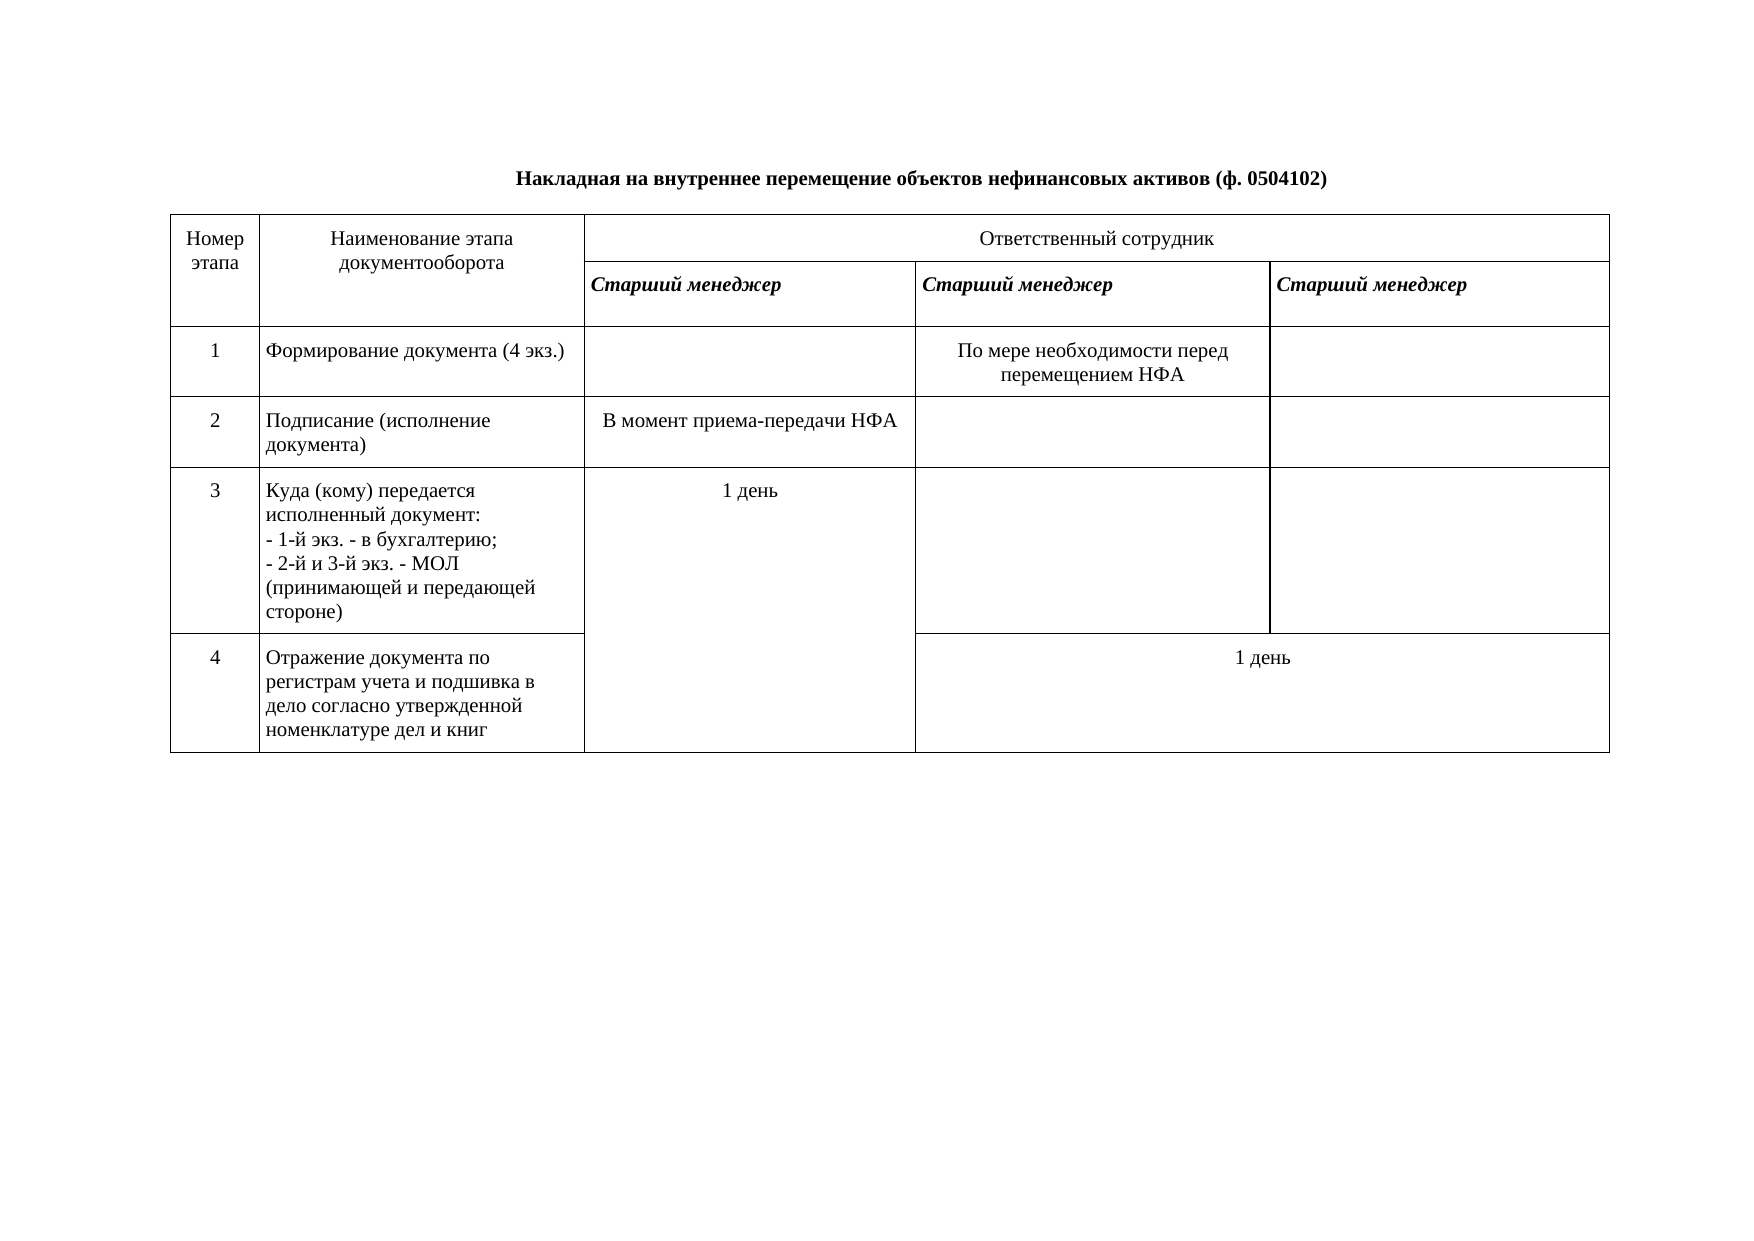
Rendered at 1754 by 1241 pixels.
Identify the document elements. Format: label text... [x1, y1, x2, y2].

table_cell [916, 468, 1269, 633]
table_cell [1271, 397, 1609, 467]
table_cell Отражение документа по регистрам учета и подшивка в дело согласно утвержденной номенклатуре дел и книг [260, 634, 584, 752]
table_cell 2 [171, 397, 259, 467]
table_cell [1271, 327, 1609, 396]
table_header Ответственный сотрудник [585, 215, 1609, 261]
table_cell В момент приема-передачи НФА [585, 397, 915, 467]
table_cell Подписание (исполнение документа) [260, 397, 584, 467]
table_cell Формирование документа (4 экз.) [260, 327, 584, 396]
table_cell 1 день [916, 634, 1609, 752]
table_cell [585, 327, 915, 396]
table_cell 3 [171, 468, 259, 633]
table_cell По мере необходимости перед перемещением НФА [916, 327, 1269, 396]
text Накладная на внутреннее перемещение объектов нефинансовых активов (ф. 0504102) [177, 166, 1665, 190]
table_cell [1271, 468, 1609, 633]
table_cell Старший менеджер [585, 262, 915, 326]
table_cell 4 [171, 634, 259, 752]
table_cell Старший менеджер [916, 262, 1269, 326]
table_header Номер этапа [171, 215, 259, 326]
table_cell Куда (кому) передается исполненный документ: - 1-й экз. - в бухгалтерию; - 2-й и 3-й экз. - МОЛ (принимающей и передающей стороне) [260, 468, 584, 633]
table_cell [916, 397, 1269, 467]
table_header Наименование этапа документооборота [260, 215, 584, 326]
table_cell 1 день [585, 468, 915, 752]
table_cell 1 [171, 327, 259, 396]
table_cell Старший менеджер [1271, 262, 1609, 326]
